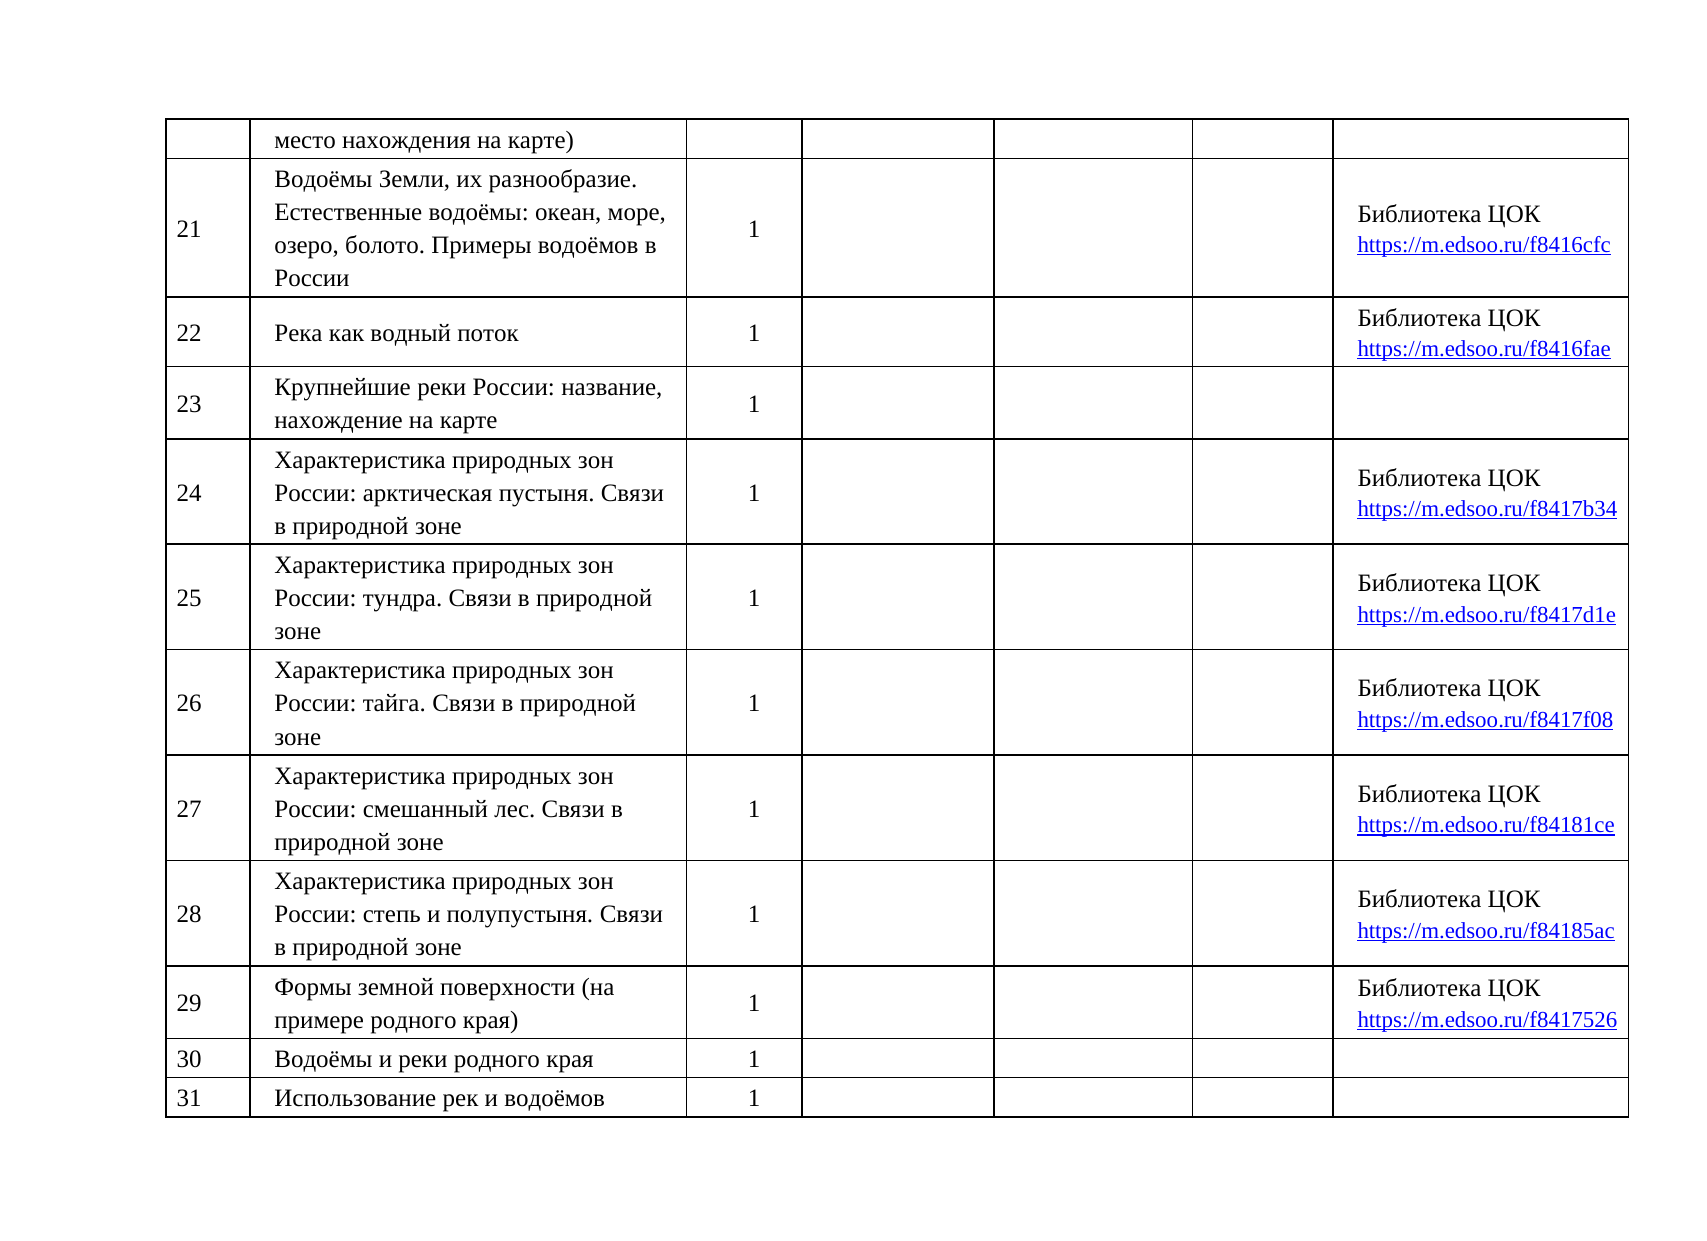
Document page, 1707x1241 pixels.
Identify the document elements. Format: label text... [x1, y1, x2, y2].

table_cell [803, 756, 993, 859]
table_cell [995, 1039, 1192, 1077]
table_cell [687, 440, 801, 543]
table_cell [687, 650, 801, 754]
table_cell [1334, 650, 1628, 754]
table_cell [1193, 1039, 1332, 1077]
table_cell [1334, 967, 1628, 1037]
table_cell 23 [167, 367, 249, 438]
table_cell [1193, 159, 1332, 296]
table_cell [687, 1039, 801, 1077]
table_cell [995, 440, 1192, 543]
table_cell 1 [687, 120, 801, 157]
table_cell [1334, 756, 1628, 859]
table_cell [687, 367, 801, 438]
table_cell [1193, 298, 1332, 366]
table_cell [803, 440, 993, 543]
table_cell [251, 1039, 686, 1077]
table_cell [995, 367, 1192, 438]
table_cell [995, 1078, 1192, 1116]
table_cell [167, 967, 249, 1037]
table_cell 1 [687, 159, 801, 296]
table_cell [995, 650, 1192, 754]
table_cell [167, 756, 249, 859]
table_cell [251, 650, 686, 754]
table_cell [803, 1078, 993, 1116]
table_cell [1193, 120, 1332, 157]
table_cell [251, 120, 686, 157]
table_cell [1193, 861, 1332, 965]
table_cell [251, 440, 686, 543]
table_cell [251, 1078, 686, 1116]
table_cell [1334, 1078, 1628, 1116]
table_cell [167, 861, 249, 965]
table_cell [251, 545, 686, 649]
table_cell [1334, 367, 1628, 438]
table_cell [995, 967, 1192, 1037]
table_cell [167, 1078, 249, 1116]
table_cell Крупнейшие реки России: название, нахождение на карте [251, 367, 686, 438]
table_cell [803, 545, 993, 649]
table_cell [803, 120, 993, 157]
table_cell [995, 120, 1192, 157]
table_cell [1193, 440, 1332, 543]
table_cell Река как водный поток [251, 298, 686, 366]
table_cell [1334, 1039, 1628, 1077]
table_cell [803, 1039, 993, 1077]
table_cell Библиотека ЦОК https://m.edsoo.ru/f8416cfc [1334, 159, 1628, 296]
table_cell [803, 298, 993, 366]
table_cell Водоёмы Земли, их разнообразие. Естественные водоёмы: океан, море, озеро, болото. Примеры водоёмов в России [251, 159, 686, 296]
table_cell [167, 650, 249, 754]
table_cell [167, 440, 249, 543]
table_cell 21 [167, 159, 249, 296]
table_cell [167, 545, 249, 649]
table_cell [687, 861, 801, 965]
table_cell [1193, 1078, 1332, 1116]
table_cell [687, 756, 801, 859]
table_cell [995, 298, 1192, 366]
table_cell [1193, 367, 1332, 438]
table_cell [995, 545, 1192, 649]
table_cell [995, 159, 1192, 296]
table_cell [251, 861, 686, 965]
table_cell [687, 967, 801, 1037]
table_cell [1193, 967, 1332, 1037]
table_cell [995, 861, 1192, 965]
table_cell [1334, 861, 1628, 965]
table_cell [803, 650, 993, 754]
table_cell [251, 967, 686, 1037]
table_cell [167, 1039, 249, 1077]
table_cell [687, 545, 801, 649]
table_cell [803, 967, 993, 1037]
table_cell [803, 159, 993, 296]
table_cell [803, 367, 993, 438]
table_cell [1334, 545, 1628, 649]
table_cell 20 [167, 120, 249, 157]
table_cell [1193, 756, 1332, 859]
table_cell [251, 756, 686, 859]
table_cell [1334, 120, 1628, 157]
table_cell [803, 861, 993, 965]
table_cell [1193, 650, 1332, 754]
table_cell 1 [687, 298, 801, 366]
table_cell Библиотека ЦОК https://m.edsoo.ru/f8416fae [1334, 298, 1628, 366]
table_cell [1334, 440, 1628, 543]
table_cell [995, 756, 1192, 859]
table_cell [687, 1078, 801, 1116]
table_cell 22 [167, 298, 249, 366]
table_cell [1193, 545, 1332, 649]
